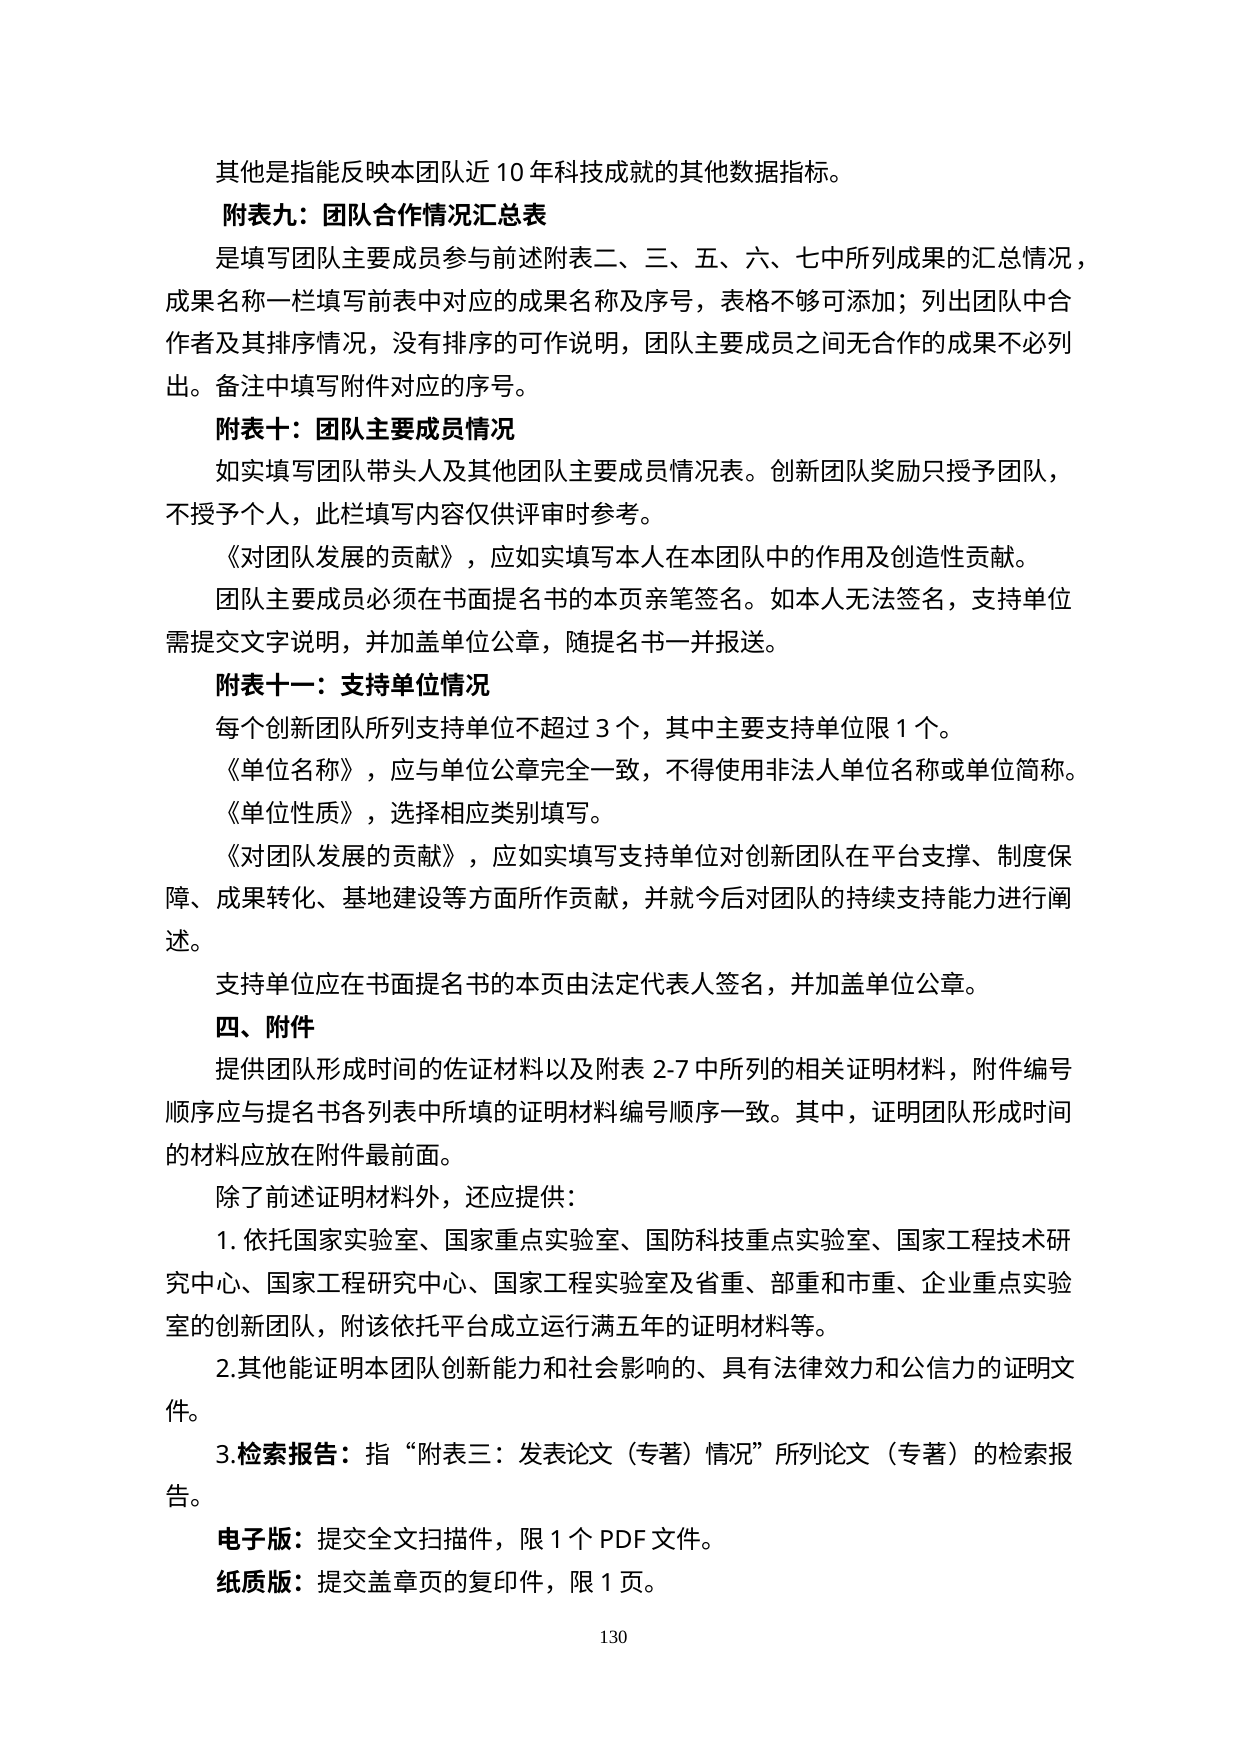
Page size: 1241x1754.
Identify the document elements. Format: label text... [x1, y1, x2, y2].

text 《对团队发展的贡献》，应如实填写本人在本团队中的作用及创造性贡献。 [165, 532, 1075, 575]
text 除了前述证明材料外，还应提供： [165, 1173, 1075, 1215]
text 提供团队形成时间的佐证材料以及附表2-7中所列的相关证明材料，附件编号顺序应与提名书各列表中所填的证明材料编号顺序一致。其中，证明团队形成时间的材料应放在附件最前面。 [165, 1044, 1075, 1173]
text 《对团队发展的贡献》，应如实填写支持单位对创新团队在平台支撑、制度保障、成果转化、基地建设等方面所作贡献，并就今后对团队的持续支持能力进行阐述。 [165, 831, 1075, 959]
text 如实填写团队带头人及其他团队主要成员情况表。创新团队奖励只授予团队，不授予个人，此栏填写内容仅供评审时参考。 [165, 447, 1075, 532]
text 纸质版：提交盖章页的复印件，限1页。 [165, 1557, 1075, 1600]
text 2.其他能证明本团队创新能力和社会影响的、具有法律效力和公信力的证明文件。 [165, 1343, 1075, 1429]
text 附表九：团队合作情况汇总表 [165, 190, 1075, 233]
text 《单位名称》，应与单位公章完全一致，不得使用非法人单位名称或单位简称。 [165, 746, 1075, 788]
text 3.检索报告：指“附表三：发表论文（专著）情况”所列论文（专著）的检索报告。 [165, 1429, 1075, 1514]
text 每个创新团队所列支持单位不超过3个，其中主要支持单位限1个。 [165, 703, 1075, 746]
text 附表十：团队主要成员情况 [165, 404, 1075, 447]
text 其他是指能反映本团队近10年科技成就的其他数据指标。 [165, 148, 1075, 190]
text 支持单位应在书面提名书的本页由法定代表人签名，并加盖单位公章。 [165, 959, 1075, 1002]
text 四、附件 [165, 1002, 1075, 1044]
text 《单位性质》，选择相应类别填写。 [165, 788, 1075, 831]
text 电子版：提交全文扫描件，限1个PDF文件。 [165, 1514, 1075, 1557]
text 附表十一：支持单位情况 [165, 660, 1075, 703]
text 团队主要成员必须在书面提名书的本页亲笔签名。如本人无法签名，支持单位需提交文字说明，并加盖单位公章，随提名书一并报送。 [165, 575, 1075, 660]
text 是填写团队主要成员参与前述附表二、三、五、六、七中所列成果的汇总情况，成果名称一栏填写前表中对应的成果名称及序号，表格不够可添加；列出团队中合作者及其排序情况，没有排序的可作说明，团队主要成员之间无合作的成果不必列出。备注中填写附件对应的序号。 [165, 233, 1075, 404]
text 1. 依托国家实验室、国家重点实验室、国防科技重点实验室、国家工程技术研究中心、国家工程研究中心、国家工程实验室及省重、部重和市重、企业重点实验室的创新团队，附该依托平台成立运行满五年的证明材料等。 [165, 1215, 1075, 1343]
